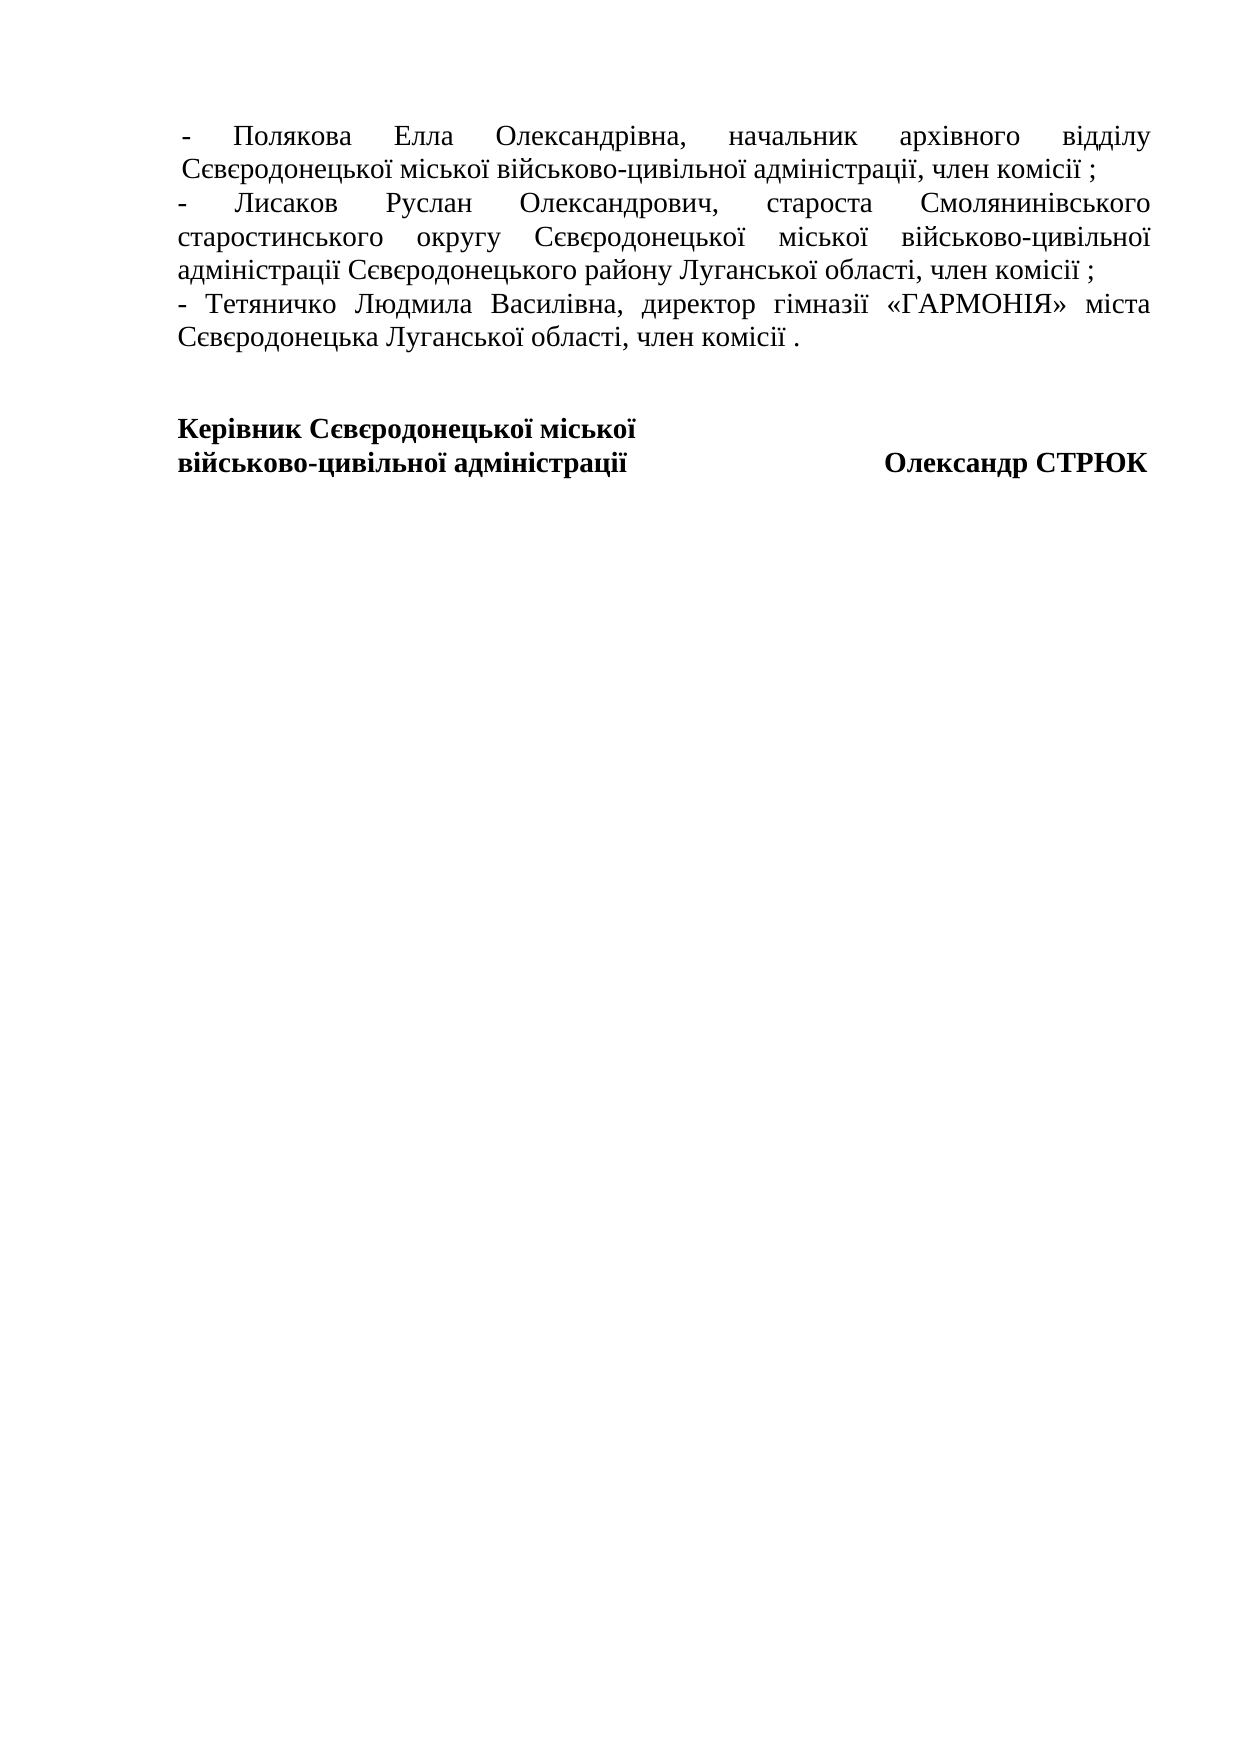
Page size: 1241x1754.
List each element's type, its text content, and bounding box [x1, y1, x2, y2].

text - Тетяничко Людмила Василівна, директор гімназії «ГАРМОНІЯ» міста Сєвєродонецька Луганської області, член комісії . [177, 286, 1152, 353]
list Керівник Сєвєродонецької міської [177, 411, 1152, 445]
list військово-цивільної адміністрації Олександр СТРЮК [177, 445, 1152, 478]
text - Лисаков Руслан Олександрович, староста Смолянинівського старостинського округу Сєвєродонецької міської військово-цивільної адміністрації Сєвєродонецького району Луганської області, член комісії ; [177, 185, 1152, 286]
text - Полякова Елла Олександрівна, начальник архівного відділу Сєвєродонецької міської військово-цивільної адміністрації, член комісії ; [181, 118, 1152, 185]
